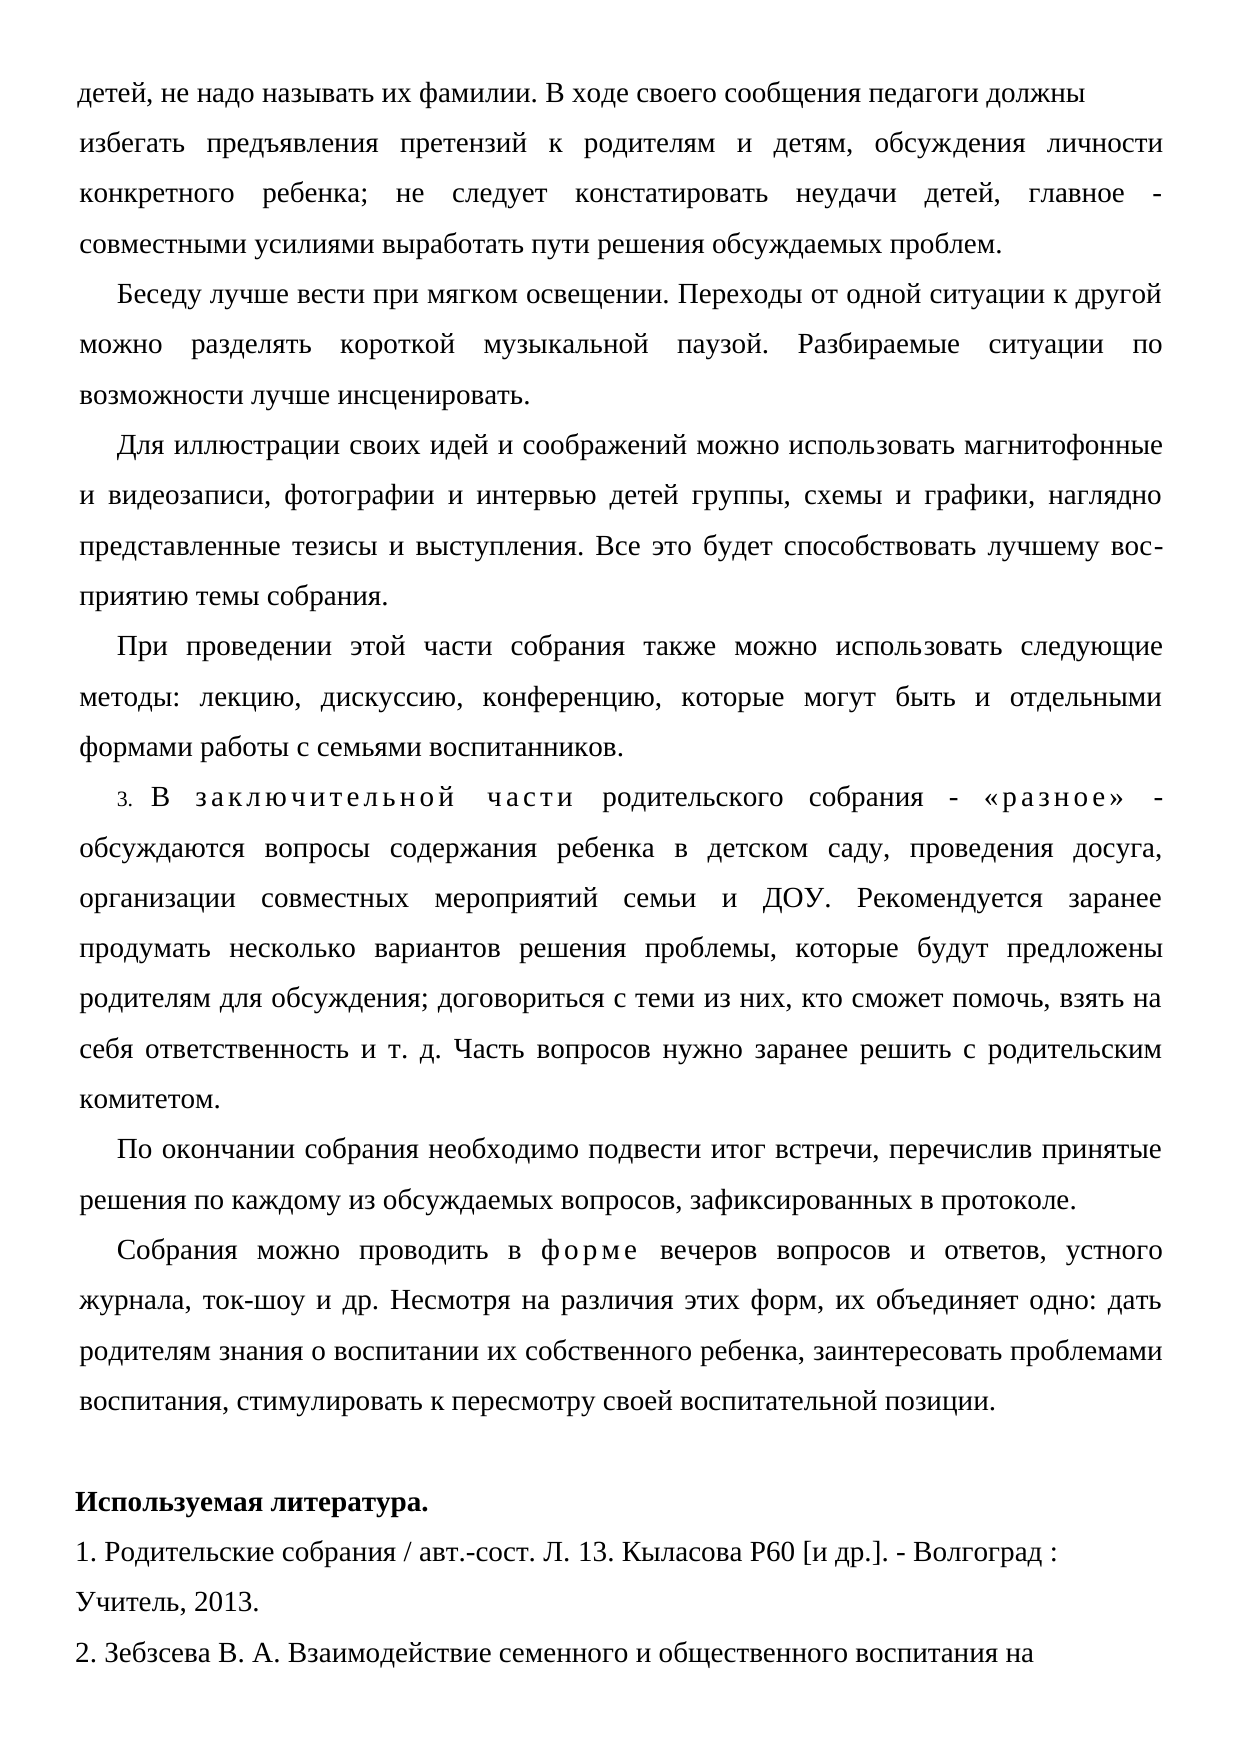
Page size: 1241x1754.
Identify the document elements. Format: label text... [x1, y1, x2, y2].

list В заключительной части родительского собрания - «разное» - обсуждаются вопросы содержания ребенка в детском саду, проведения досуга, организации совместных мероприятий семьи и ДОУ. Рекомендуется заранее продумать несколько вариантов решения проблемы, которые будут предложены родителям для обсуждения; договориться с теми из них, кто сможет помочь, взять на себя ответственность и т. д. Часть вопросов нужно заранее решить с родительским комитетом. [79, 779, 1163, 1115]
text Беседу лучше вести при мягком освещении. Переходы от одной ситуации к другой можно разделять короткой музыкальной паузой. Разбираемые ситуации по возможности лучше инсценировать. [79, 276, 1163, 410]
text 1. Родительские собрания / авт.-сост. Л. 13. Кыласова Р60 [и др.]. - Волгоград : Учитель, 2013. [75, 1534, 1165, 1618]
text Собрания можно проводить в форме вечеров вопросов и ответов, устного журнала, ток-шоу и др. Несмотря на различия этих форм, их объединяет одно: дать родителям знания о воспитании их собственного ребенка, заинтересовать проблемами воспитания, стимулировать к пересмотру своей воспитательной позиции. [79, 1232, 1163, 1417]
text избегать предъявления претензий к родителям и детям, обсуждения личности конкретного ребенка; не следует констатировать неудачи детей, главное - совместными усилиями выработать пути решения обсуждаемых проблем. [79, 125, 1163, 259]
text При проведении этой части собрания также можно использовать следующие методы: лекцию, дискуссию, конференцию, которые могут быть и отдельными формами работы с семьями воспитанников. [79, 628, 1163, 763]
text По окончании собрания необходимо подвести итог встречи, перечислив принятые решения по каждому из обсуждаемых вопросов, зафиксированных в протоколе. [79, 1132, 1163, 1215]
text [75, 1635, 1165, 1668]
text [77, 75, 1163, 108]
text Для иллюстрации своих идей и соображений можно использовать магнитофонные и видеозаписи, фотографии и интервью детей группы, схемы и графики, наглядно представленные тезисы и выступления. Все это будет способствовать лучшему восприятию темы собрания. [79, 427, 1163, 612]
text Используемая литература. [75, 1484, 1165, 1517]
